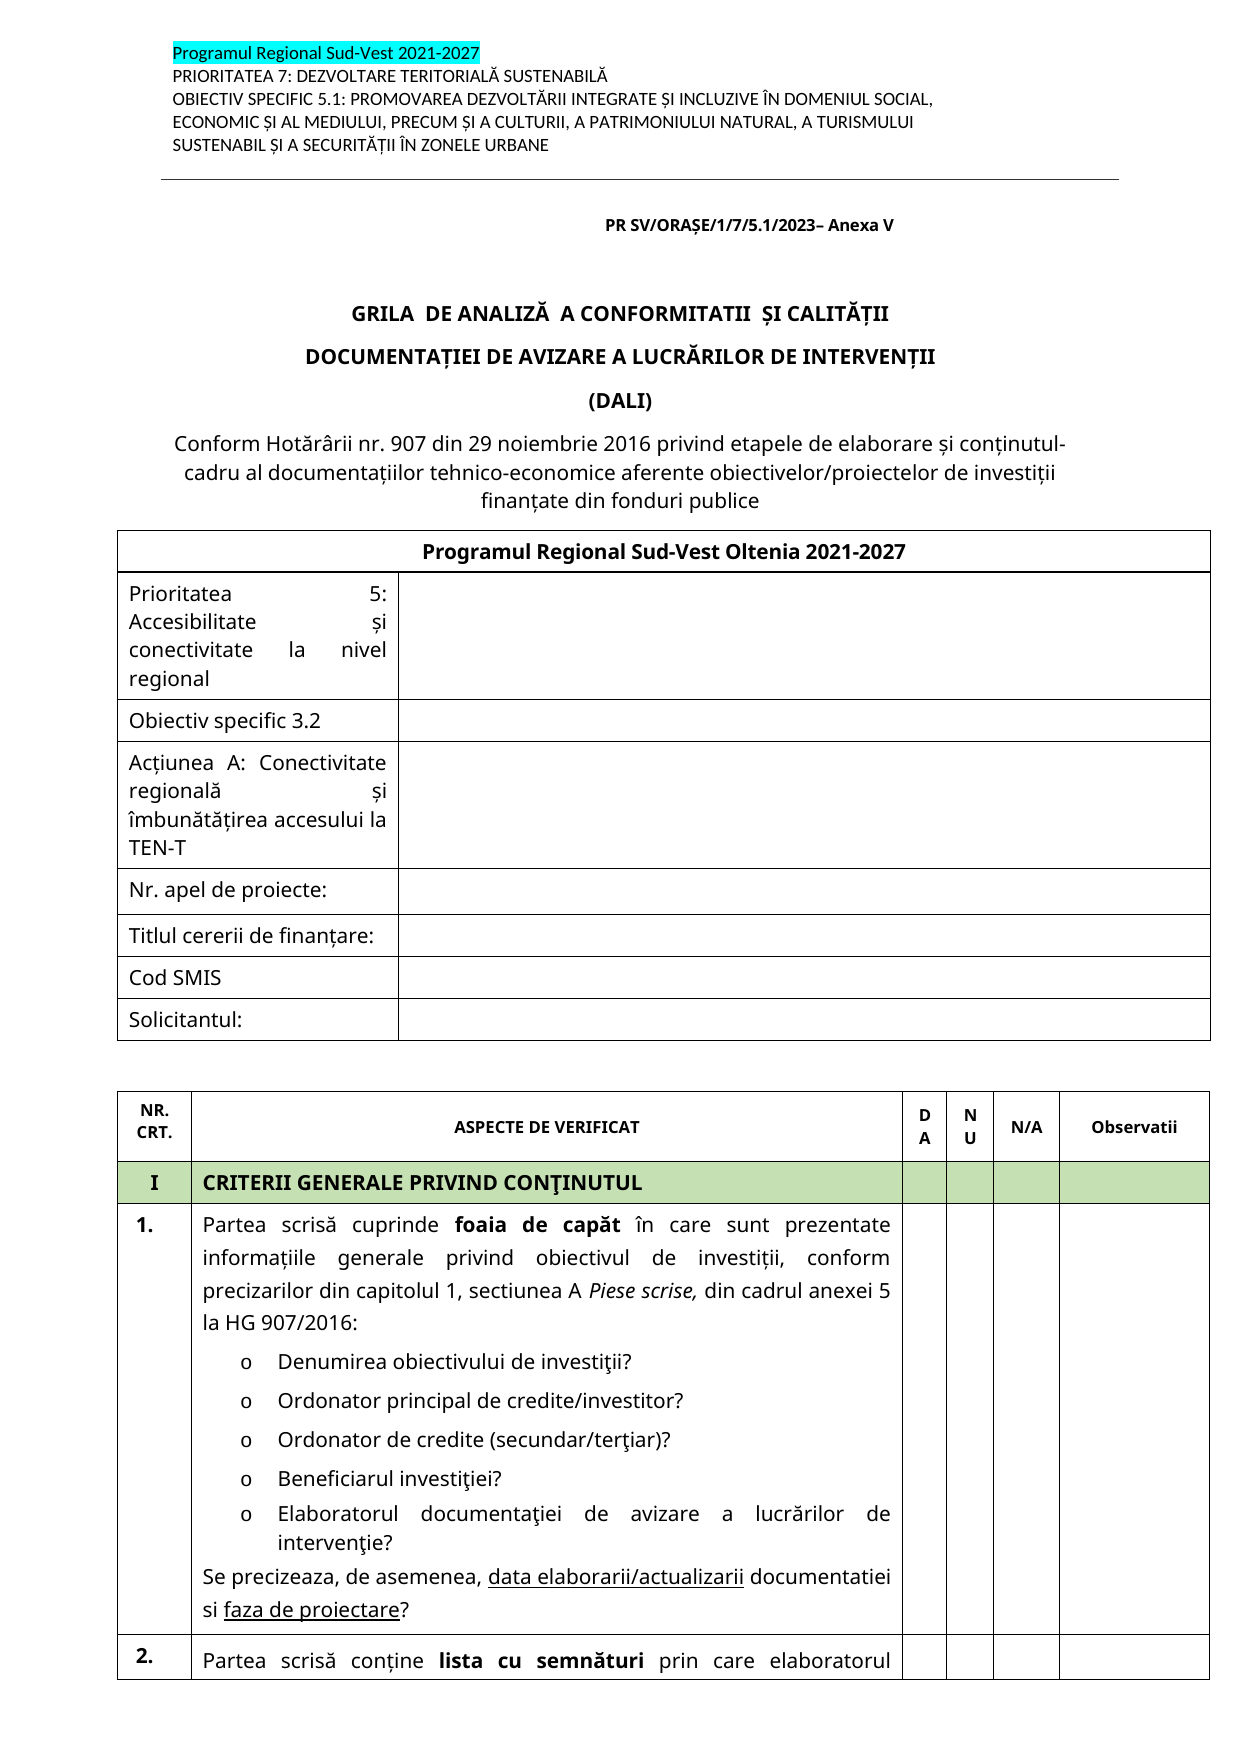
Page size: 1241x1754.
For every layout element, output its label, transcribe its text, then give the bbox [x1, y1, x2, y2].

table_cell [903, 1204, 946, 1633]
text (DALI) [150, 386, 1090, 414]
table_cell I [118, 1162, 191, 1203]
table_header DA [903, 1092, 946, 1161]
table_cell [118, 1635, 191, 1679]
table_cell [399, 957, 1210, 998]
table_cell [399, 700, 1210, 741]
table_cell [399, 915, 1210, 956]
table_header Observatii [1060, 1092, 1209, 1161]
table_cell [947, 1204, 993, 1633]
table_cell [994, 1204, 1059, 1633]
table_cell [994, 1162, 1059, 1203]
text GRILA DE ANALIZĂ A CONFORMITATII ȘI CALITĂȚII [150, 299, 1090, 327]
table_cell [399, 742, 1210, 868]
table_cell CRITERII GENERALE PRIVIND CONŢINUTUL [192, 1162, 902, 1203]
table_cell Prioritatea 5: Accesibilitate și conectivitate la nivel regional [118, 573, 398, 699]
table_cell Obiectiv specific 3.2 [118, 700, 398, 741]
table_cell [399, 573, 1210, 699]
table_cell [1060, 1204, 1209, 1633]
text DOCUMENTAŢIEI DE AVIZARE A LUCRĂRILOR DE INTERVENŢII [150, 342, 1090, 371]
table_cell Cod SMIS [118, 957, 398, 998]
table_header NR. CRT. [118, 1092, 191, 1161]
table_cell Partea scrisă cuprinde foaia de capăt în care sunt prezentate informaţiile generale privind obiectivul de investiţii, conform precizarilor din capitolul 1, sectiunea A Piese scrise, din cadrul anexei 5 la HG 907/2016: Denumirea obiectivului de investiţii? Ordonator principal de credite/investitor? Ordonator de credite (secundar/terţiar)? Beneficiarul investiţiei? Elaboratorul documentaţiei de avizare a lucrărilor de intervenţie? Se precizeaza, de asemenea, data elaborarii/actualizarii documentatiei si faza de proiectare? [192, 1204, 902, 1633]
table_cell Acţiunea A: Conectivitate regională și îmbunătățirea accesului la TEN-T [118, 742, 398, 868]
table_cell [903, 1162, 946, 1203]
table_header ASPECTE DE VERIFICAT [192, 1092, 902, 1161]
table_cell Solicitantul: [118, 999, 398, 1040]
table_cell [1060, 1162, 1209, 1203]
table_cell [399, 999, 1210, 1040]
table_cell [1060, 1635, 1209, 1679]
table_cell Nr. apel de proiecte: [118, 869, 398, 914]
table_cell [192, 1635, 902, 1679]
table_cell Titlul cererii de finanţare: [118, 915, 398, 956]
table_header N/A [994, 1092, 1059, 1161]
table_cell [399, 869, 1210, 914]
table_header Programul Regional Sud-Vest Oltenia 2021-2027 [118, 531, 1210, 571]
table_cell [118, 1204, 191, 1633]
text Conform Hotărârii nr. 907 din 29 noiembrie 2016 privind etapele de elaborare şi conţinutul-cadru al documentaţiilor tehnico-economice aferente obiectivelor/proiectelor de investiţii finanţate din fonduri publice [150, 429, 1090, 514]
table_cell [947, 1635, 993, 1679]
table_cell [947, 1162, 993, 1203]
table_header NU [947, 1092, 993, 1161]
table_cell [903, 1635, 946, 1679]
table_cell [994, 1635, 1059, 1679]
